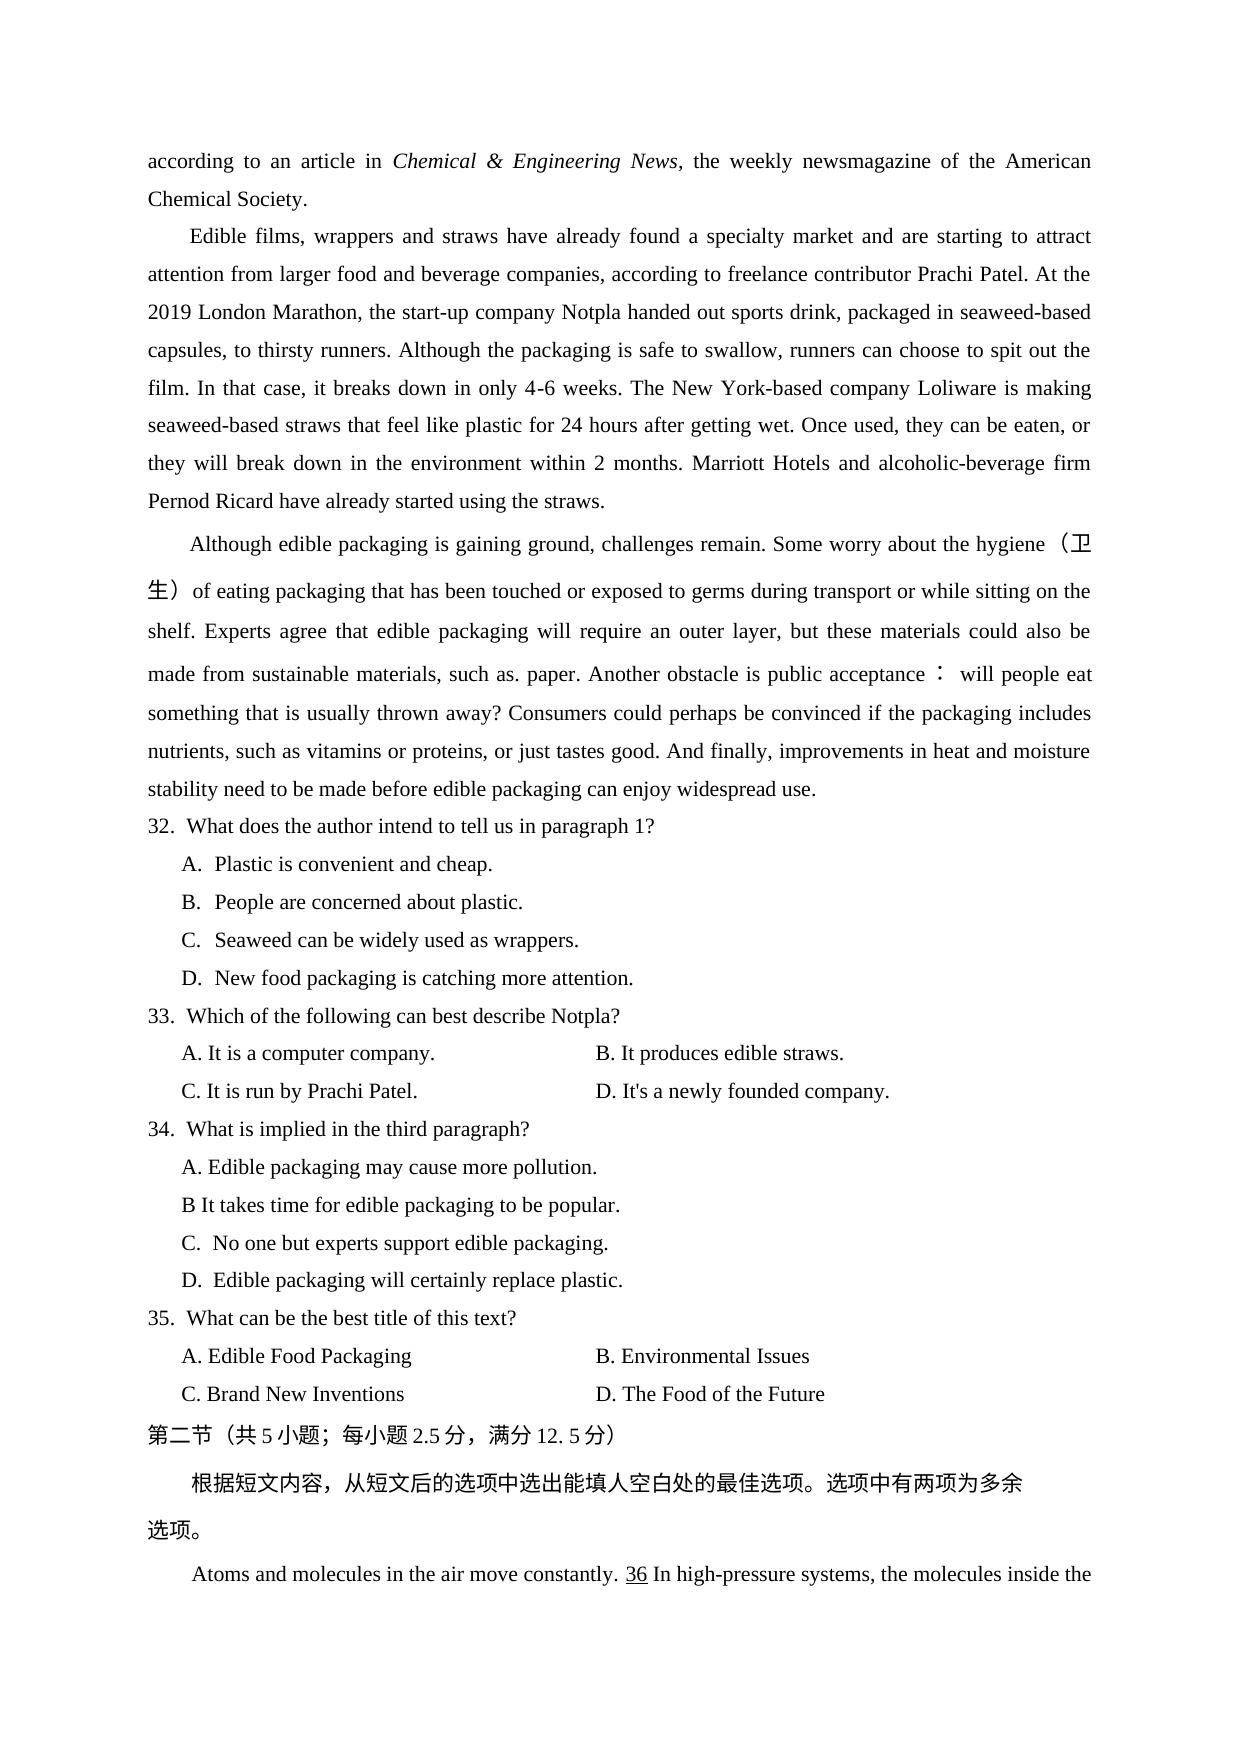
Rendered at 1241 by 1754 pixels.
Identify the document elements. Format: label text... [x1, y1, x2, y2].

text C. No one but experts support edible packaging. [148, 1229, 1092, 1255]
text A. Edible Food Packaging B. Environmental Issues [148, 1343, 1092, 1368]
text A. Edible packaging may cause more pollution. [148, 1154, 1092, 1179]
text D. New food packaging is catching more attention. [148, 965, 1092, 990]
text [148, 1561, 1092, 1586]
text 第二节（共5小题；每小题2.5分，满分12. 5分） [148, 1418, 1092, 1450]
text A. Plastic is convenient and cheap. [148, 851, 1092, 877]
text Edible films, wrappers and straws have already found a specialty market and are starting to attract attention from larger food and beverage companies, according to freelance contributor Prachi Patel. At the 2019 London Marathon, the start-up company Notpla handed out sports drink, packaged in seaweed-based capsules, to thirsty runners. Although the packaging is safe to swallow, runners can choose to spit out the film. In that case, it breaks down in only 4-6 weeks. The New York-based company Loliware is making seaweed-based straws that feel like plastic for 24 hours after getting wet. Once used, they can be eaten, or they will break down in the environment within 2 months. Marriott Hotels and alcoholic-beverage firm Pernod Ricard have already started using the straws. [148, 223, 1092, 513]
text Although edible packaging is gaining ground, challenges remain. Some worry about the hygiene（卫生）of eating packaging that has been touched or exposed to germs during transport or while sitting on the shelf. Experts agree that edible packaging will require an outer layer, but these materials could also be made from sustainable materials, such as. paper. Another obstacle is public acceptance： will people eat something that is usually thrown away? Consumers could perhaps be convinced if the packaging includes nutrients, such as vitamins or proteins, or just tastes good. And finally, improvements in heat and moisture stability need to be made before edible packaging can enjoy widespread use. [148, 526, 1092, 801]
text 32. What does the author intend to tell us in paragraph 1? [148, 813, 1092, 839]
text D. Edible packaging will certainly replace plastic. [148, 1267, 1092, 1292]
text 选项。 [148, 1513, 1092, 1545]
text 33. Which of the following can best describe Notpla? [148, 1003, 1092, 1028]
text B It takes time for edible packaging to be popular. [148, 1192, 1092, 1217]
text A. It is a computer company. B. It produces edible straws. [148, 1040, 1092, 1066]
text C. Brand New Inventions D. The Food of the Future [148, 1381, 1092, 1406]
text C. Seaweed can be widely used as wrappers. [148, 927, 1092, 952]
text 根据短文内容，从短文后的选项中选出能填人空白处的最佳选项。选项中有两项为多余 [148, 1466, 1092, 1498]
text B. People are concerned about plastic. [148, 889, 1092, 914]
text 35. What can be the best title of this text? [148, 1305, 1092, 1330]
text C. It is run by Prachi Patel. D. It's a newly founded company. [148, 1078, 1092, 1103]
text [148, 148, 1092, 211]
text 34. What is implied in the third paragraph? [148, 1116, 1092, 1141]
